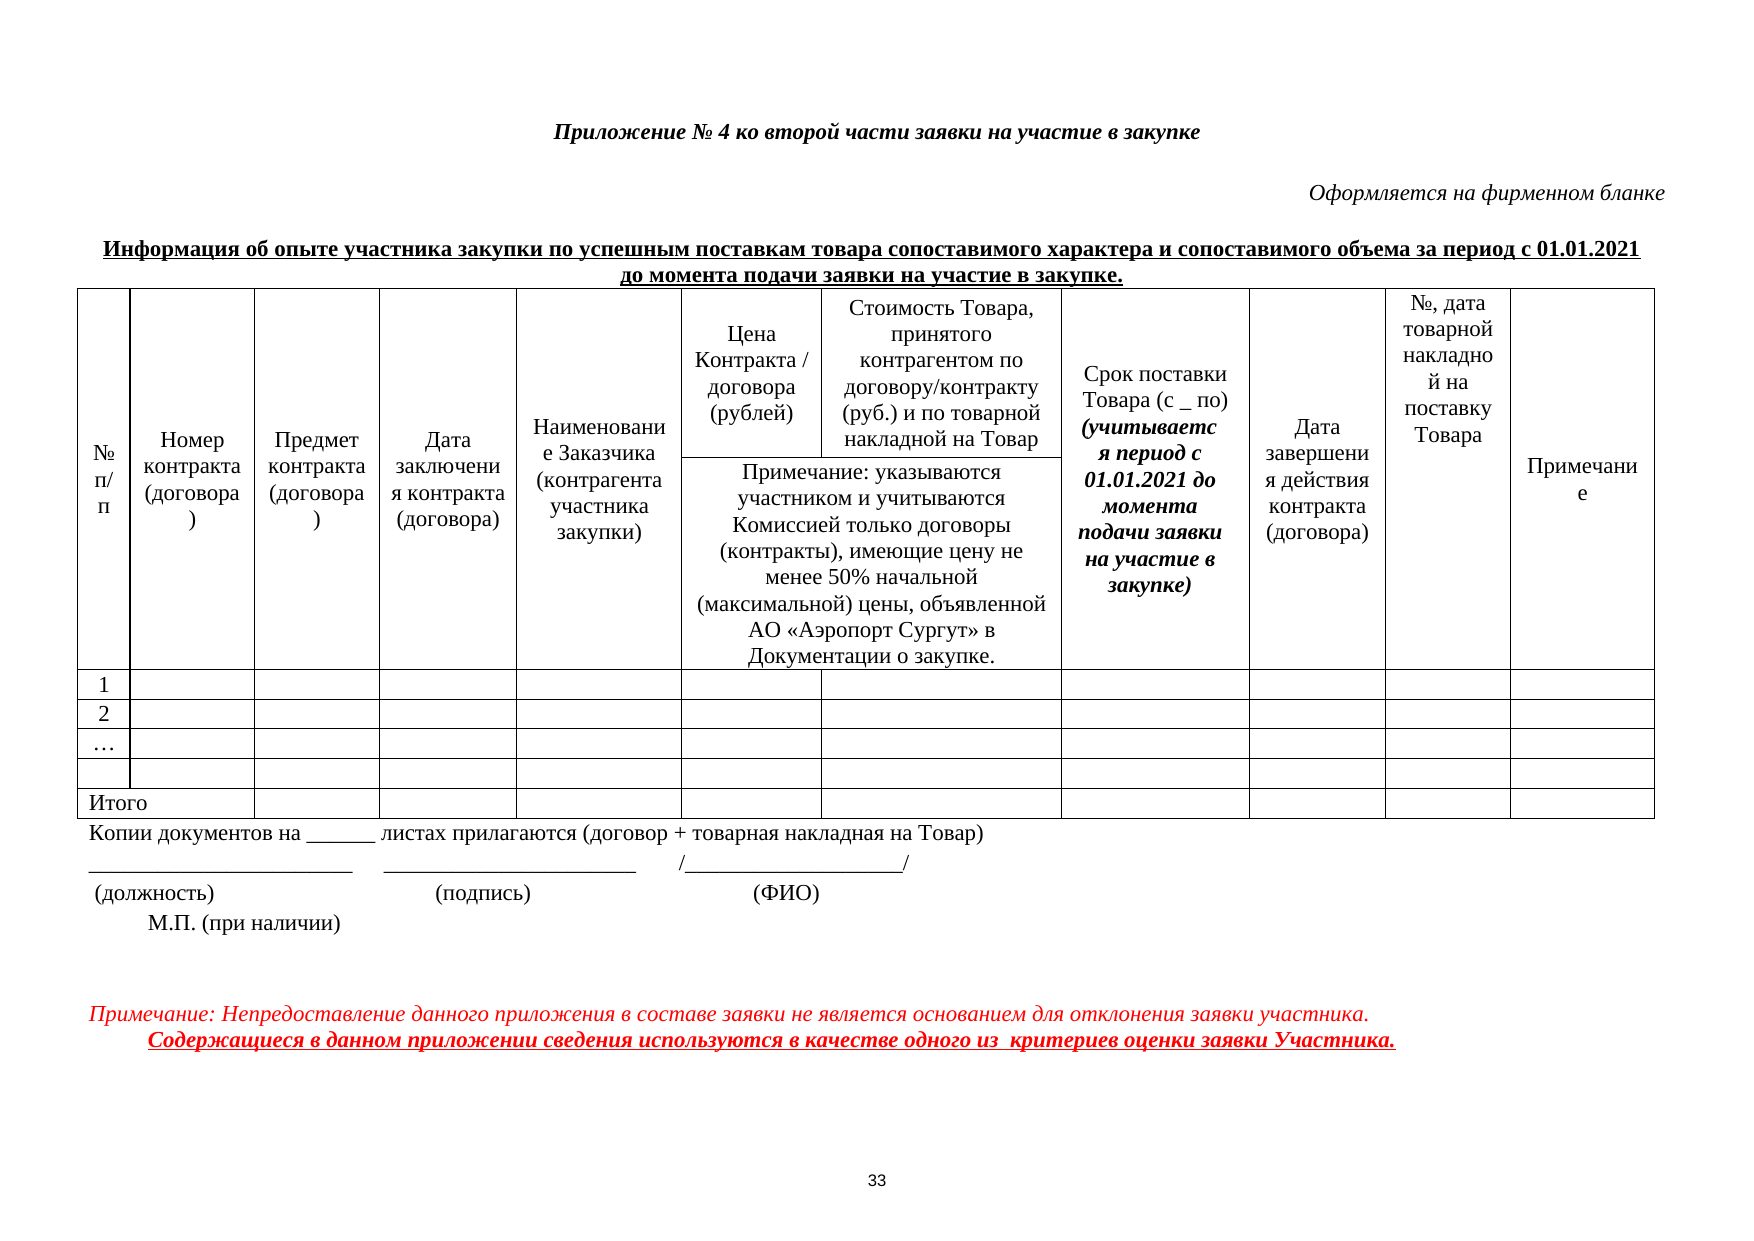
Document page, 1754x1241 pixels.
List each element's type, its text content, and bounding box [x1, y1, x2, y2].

table_header Предмет контракта (договора) [255, 289, 379, 669]
table_cell [380, 700, 516, 728]
table_cell [1386, 670, 1510, 698]
table_cell [517, 700, 681, 728]
table_header Номер контракта (договора) [131, 289, 254, 669]
table_header Дата завершения действия контракта (договора) [1250, 289, 1385, 669]
table_cell [1511, 670, 1654, 698]
table_header Наименование Заказчика (контрагента участника закупки) [517, 289, 681, 669]
table_cell [1250, 700, 1385, 728]
table_cell [682, 789, 821, 818]
table_cell [1386, 759, 1510, 788]
text Приложение № 4 ко второй части заявки на участие в закупке [89, 118, 1665, 144]
table_cell [682, 759, 821, 788]
table_cell [380, 729, 516, 758]
table_cell [1250, 670, 1385, 698]
table_header №, дата товарной накладной на поставку Товара [1386, 289, 1510, 669]
text Оформляется на фирменном бланке [89, 178, 1665, 205]
table_cell [78, 759, 129, 788]
table_cell [1250, 789, 1385, 818]
table_cell [1062, 759, 1249, 788]
table_cell [131, 700, 254, 728]
table_cell [380, 759, 516, 788]
text Информация об опыте участника закупки по успешным поставкам товара сопоставимого характера и сопоставимого объема за период с 01.01.2021 до момента подачи заявки на участие в закупке. [93, 235, 1650, 288]
table_cell [255, 789, 379, 818]
table_cell Итого [78, 789, 254, 818]
text М.П. (при наличии) [89, 909, 1665, 936]
table_cell [1062, 700, 1249, 728]
table_cell [131, 670, 254, 698]
table_cell [380, 670, 516, 698]
table_cell [255, 700, 379, 728]
table_header № п/п [78, 289, 129, 669]
table_header Цена Контракта /договора (рублей) [682, 289, 821, 457]
table_cell [131, 759, 254, 788]
table_header Дата заключения контракта (договора) [380, 289, 516, 669]
table_header Стоимость Товара, принятого контрагентом по договору/контракту (руб.) и по товарной накладной на Товар [822, 289, 1061, 457]
text Примечание: Непредоставление данного приложения в составе заявки не является основанием для отклонения заявки участника. [89, 1000, 1665, 1026]
table_header Срок поставки Товара (с _ по) (учитывается период с 01.01.2021 до момента подачи заявки на участие в закупке) [1062, 289, 1249, 669]
table_cell [1062, 789, 1249, 818]
table_cell [1511, 789, 1654, 818]
table_cell [255, 729, 379, 758]
table_cell [1511, 729, 1654, 758]
text (должность) (подпись) (ФИО) [89, 879, 1665, 906]
table_cell [517, 789, 681, 818]
table_cell [517, 759, 681, 788]
table_cell 1 [78, 670, 129, 698]
table_cell [1386, 700, 1510, 728]
table_cell [1386, 729, 1510, 758]
table_cell [255, 759, 379, 788]
table_cell [255, 670, 379, 698]
table_cell [1511, 700, 1654, 728]
table_cell [1062, 729, 1249, 758]
table_cell [1250, 729, 1385, 758]
table_cell [1511, 759, 1654, 788]
table_cell [822, 759, 1061, 788]
table_cell [131, 729, 254, 758]
table_cell [380, 789, 516, 818]
text Содержащиеся в данном приложении сведения используются в качестве одного из критериев оценки заявки Участника. [89, 1026, 1665, 1053]
table_cell [822, 789, 1061, 818]
table_cell [682, 700, 821, 728]
table_cell [682, 729, 821, 758]
text _______________________ ______________________ /___________________/ [89, 849, 1665, 875]
table_cell [517, 670, 681, 698]
table_cell [1250, 759, 1385, 788]
table_cell [517, 729, 681, 758]
table_cell … [78, 729, 129, 758]
table_cell [822, 670, 1061, 698]
table_header Примечание [1511, 289, 1654, 669]
table_cell Примечание: указываются участником и учитываются Комиссией только договоры (контракты), имеющие цену не менее 50% начальной (максимальной) цены, объявленной АО «Аэропорт Сургут» в Документации о закупке. [682, 458, 1061, 669]
table_cell 2 [78, 700, 129, 728]
table_cell [1062, 670, 1249, 698]
table_cell [822, 700, 1061, 728]
table_cell [682, 670, 821, 698]
text Копии документов на ______ листах прилагаются (договор + товарная накладная на Товар) [89, 819, 1665, 845]
table_cell [822, 729, 1061, 758]
table_cell [1386, 789, 1510, 818]
